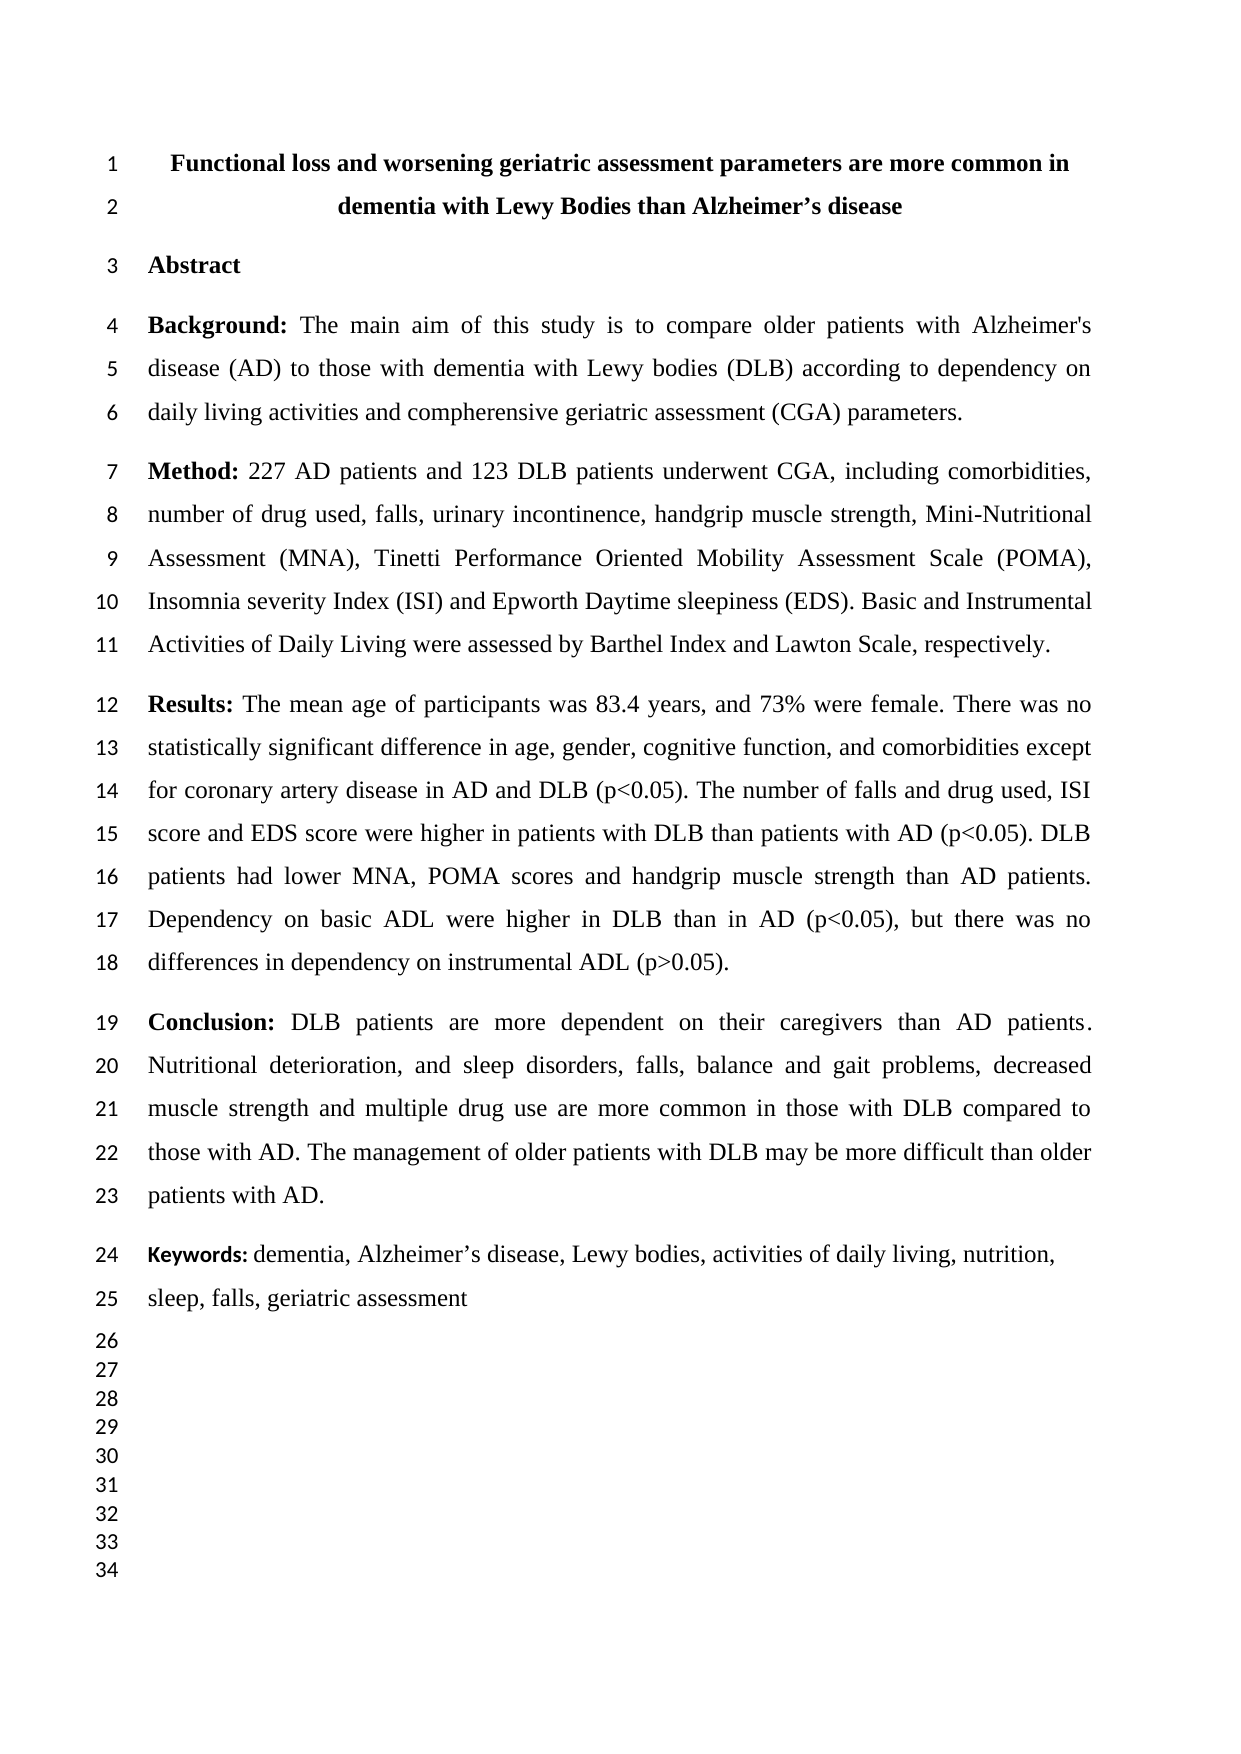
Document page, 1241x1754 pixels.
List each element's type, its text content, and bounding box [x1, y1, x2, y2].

text Conclusion: DLB patients are more dependent on their caregivers than AD patients. Nutritional deterioration, and sleep disorders, falls, balance and gait problems, decreased muscle strength and multiple drug use are more common in those with DLB compared to those with AD. The management of older patients with DLB may be more difficult than older patients with AD. [148, 1007, 1093, 1208]
text Abstract [148, 251, 1093, 279]
text Results: The mean age of participants was 83.4 years, and 73% were female. There was no statistically significant difference in age, gender, cognitive function, and comorbidities except for coronary artery disease in AD and DLB (p<0.05). The number of falls and drug used, ISI score and EDS score were higher in patients with DLB than patients with AD (p<0.05). DLB patients had lower MNA, POMA scores and handgrip muscle strength than AD patients. Dependency on basic ADL were higher in DLB than in AD (p<0.05), but there was no differences in dependency on instrumental ADL (p>0.05). [148, 689, 1093, 976]
text Keywords: dementia, Alzheimer’s disease, Lewy bodies, activities of daily living, nutrition, sleep, falls, geriatric assessment [148, 1239, 1093, 1312]
text Method: 227 AD patients and 123 DLB patients underwent CGA, including comorbidities, number of drug used, falls, urinary incontinence, handgrip muscle strength, Mini-Nutritional Assessment (MNA), Tinetti Performance Oriented Mobility Assessment Scale (POMA), Insomnia severity Index (ISI) and Epworth Daytime sleepiness (EDS). Basic and Instrumental Activities of Daily Living were assessed by Barthel Index and Lawton Scale, respectively. [148, 456, 1093, 658]
text Functional loss and worsening geriatric assessment parameters are more common in dementia with Lewy Bodies than Alzheimer’s disease [148, 148, 1093, 219]
text Background: The main aim of this study is to compare older patients with Alzheimer's disease (AD) to those with dementia with Lewy bodies (DLB) according to dependency on daily living activities and compherensive geriatric assessment (CGA) parameters. [148, 310, 1093, 425]
